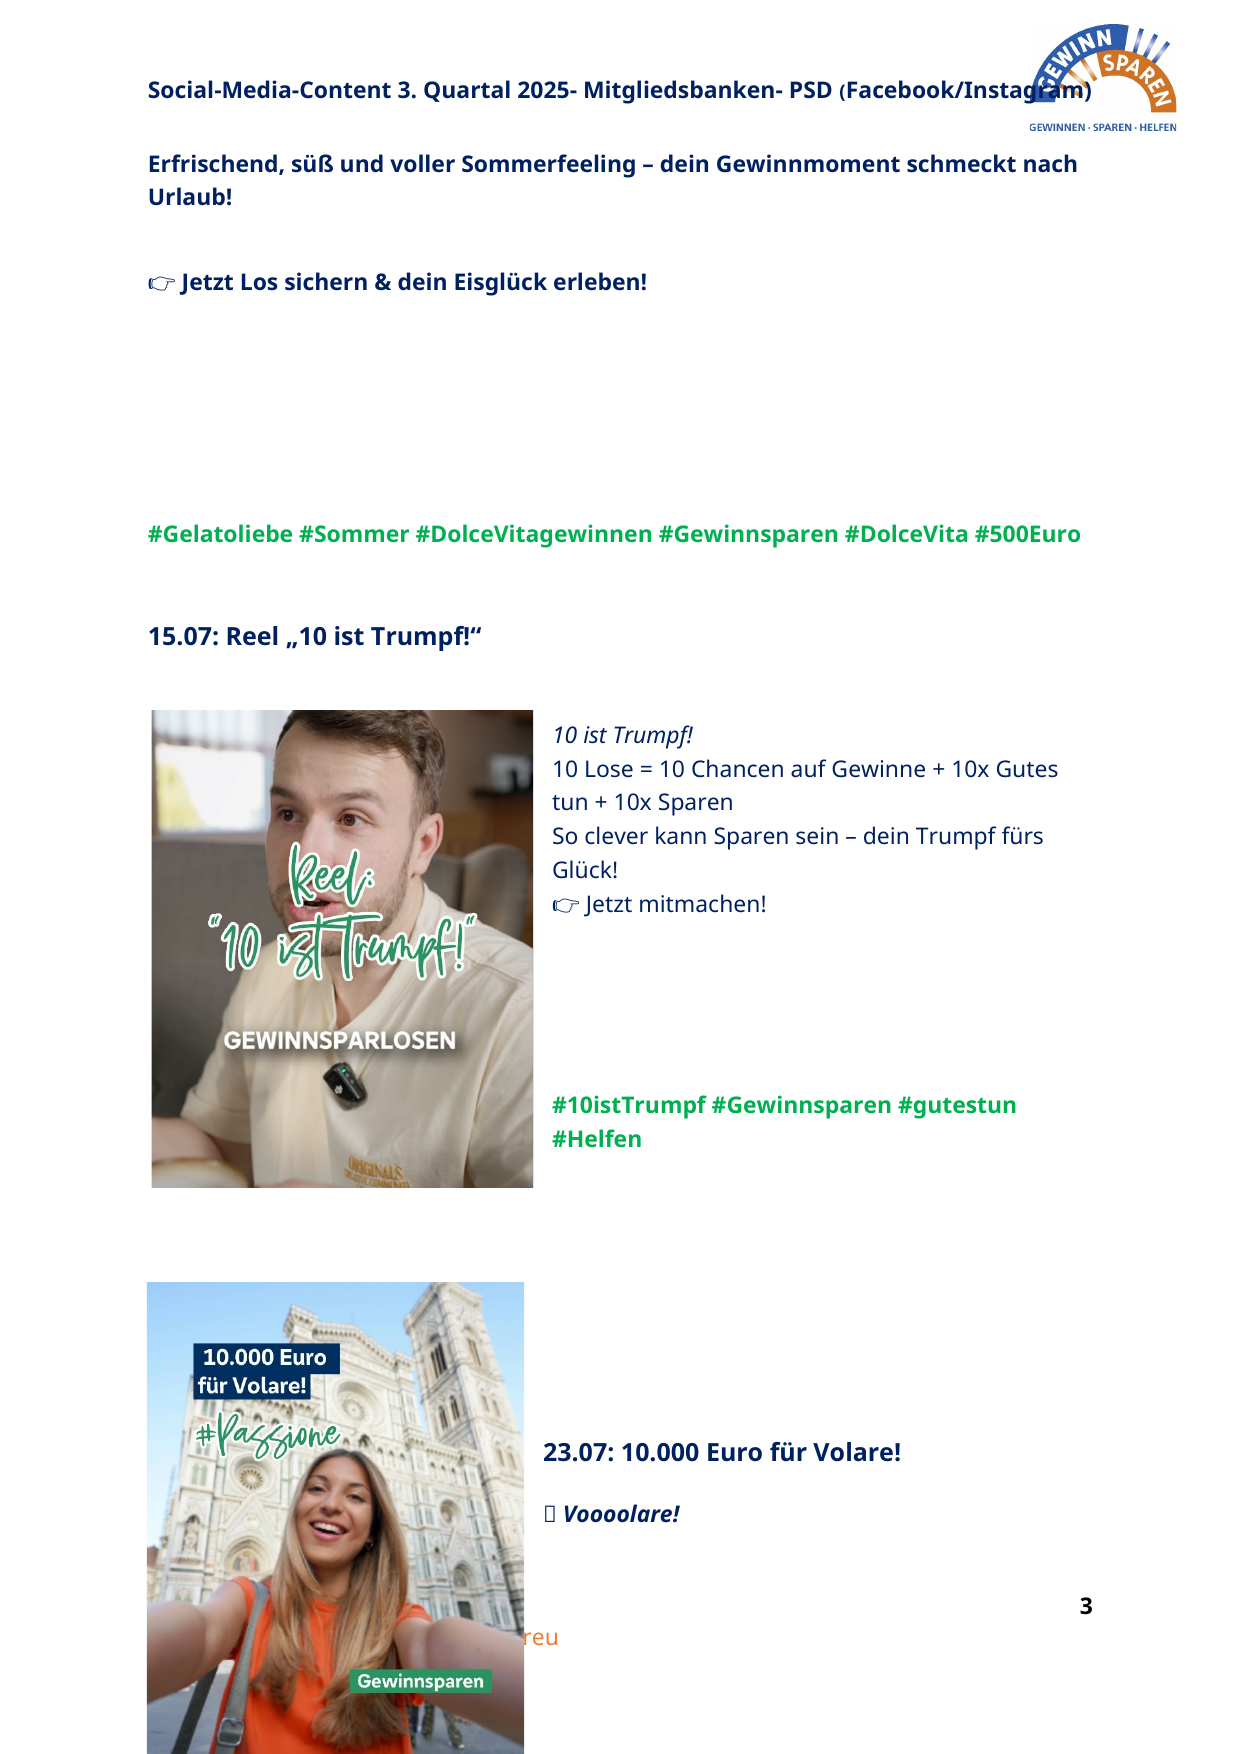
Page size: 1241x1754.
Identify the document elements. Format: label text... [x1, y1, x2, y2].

text 🎶 Voooolare! [525, 1498, 1093, 1529]
picture [146, 1282, 525, 1754]
text #10istTrumpf #Gewinnsparen #gutestun #Helfen [534, 1089, 1093, 1154]
picture [151, 710, 534, 1188]
text #Gelatoliebe #Sommer #DolceVitagewinnen #Gewinnsparen #DolceVita #500Euro [148, 518, 1093, 549]
text 10 ist Trumpf! 10 Lose = 10 Chancen auf Gewinne + 10x Gutes tun + 10x Sparen So clever kann Sparen sein – dein Trumpf fürs Glück! 👉 Jetzt mitmachen! [534, 719, 1093, 919]
picture [1029, 24, 1177, 131]
text 15.07: Reel „10 ist Trumpf!“ [148, 618, 1093, 652]
text Erfrischend, süß und voller Sommerfeeling – dein Gewinnmoment schmeckt nach Urlaub! [148, 148, 1093, 213]
text 👉 Jetzt Los sichern & dein Eisglück erleben! [148, 232, 1093, 297]
text 23.07: 10.000 Euro für Volare! [525, 1434, 1093, 1468]
